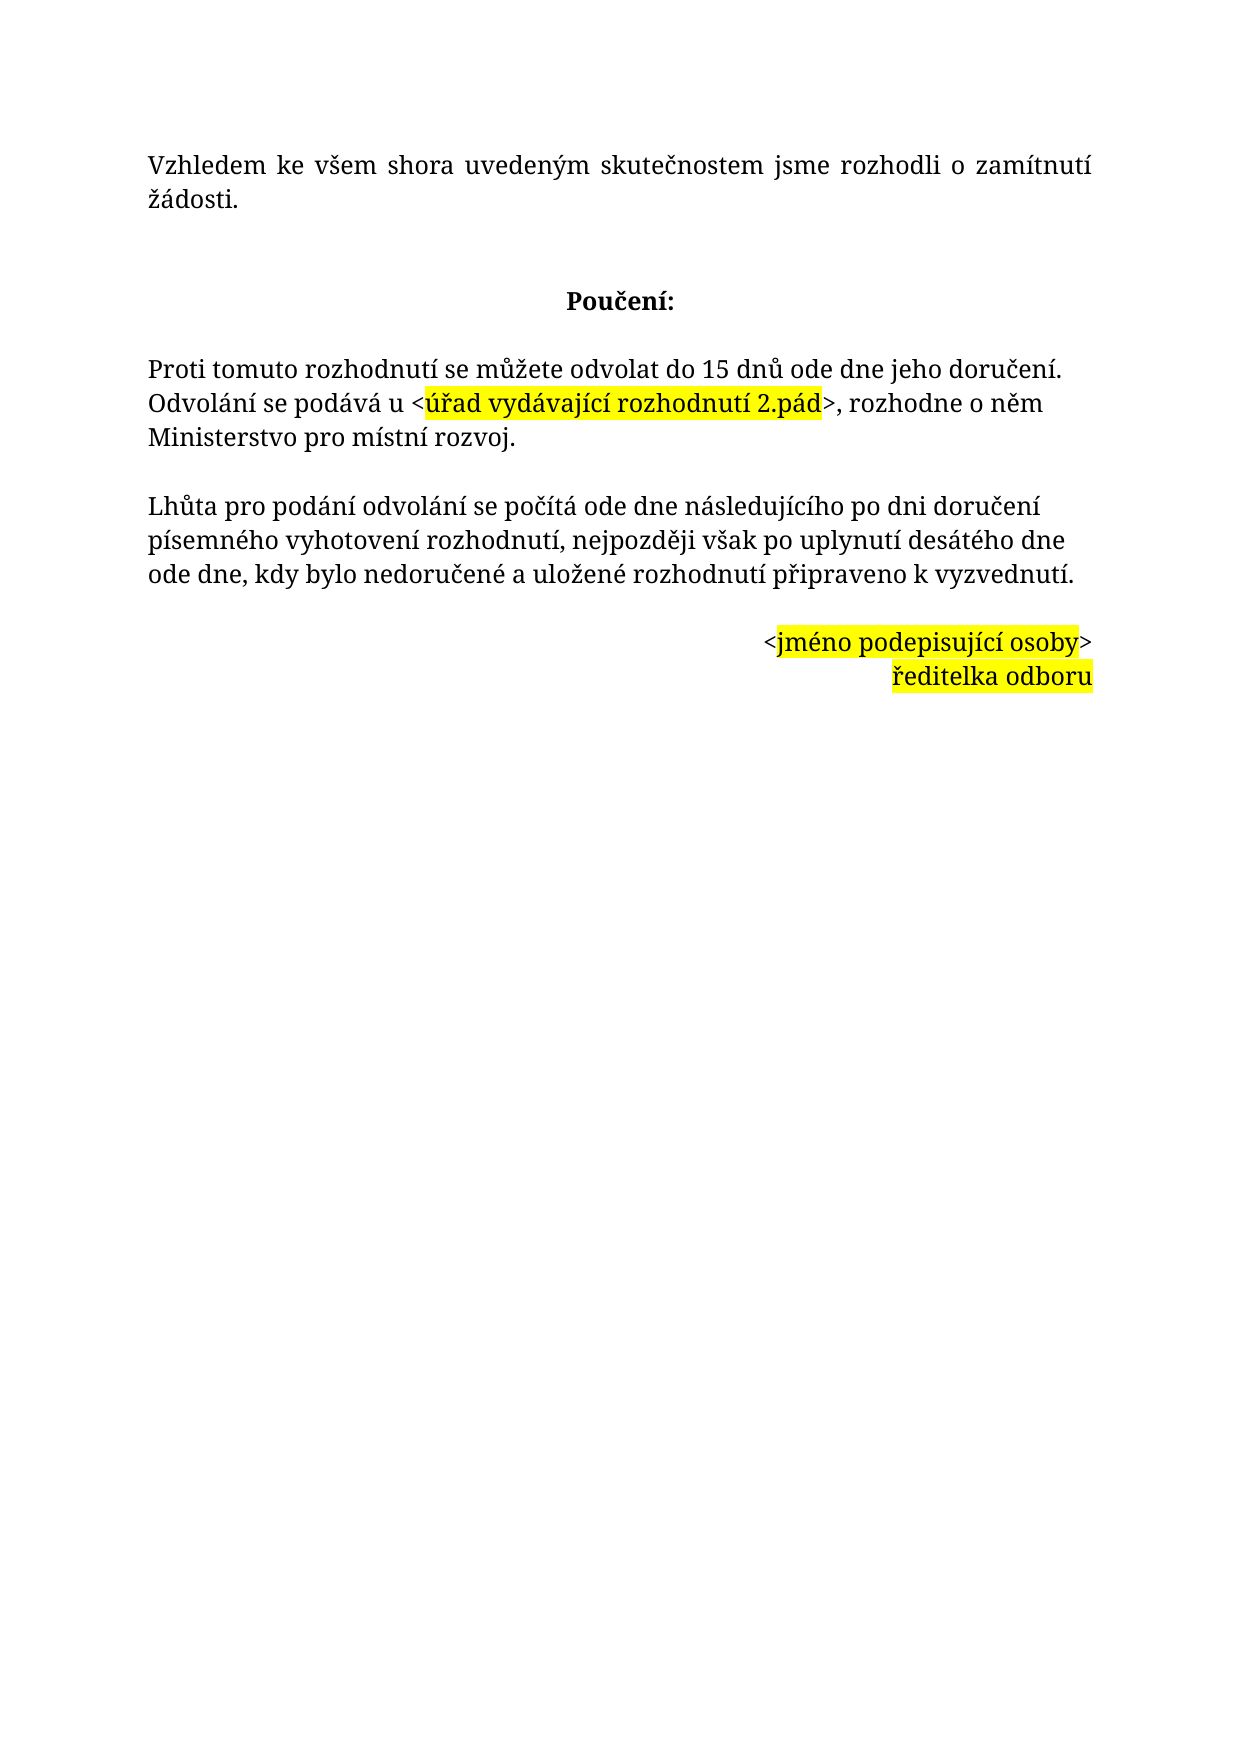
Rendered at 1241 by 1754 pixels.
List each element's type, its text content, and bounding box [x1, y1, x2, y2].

text Poučení: [148, 284, 1093, 318]
text <jméno podepisující osoby> [148, 624, 1093, 658]
text ředitelka odboru [148, 658, 1093, 693]
text Vzhledem ke všem shora uvedeným skutečnostem jsme rozhodli o zamítnutí žádosti. [148, 148, 1093, 216]
text Lhůta pro podání odvolání se počítá ode dne následujícího po dni doručení písemného vyhotovení rozhodnutí, nejpozději však po uplynutí desátého dne ode dne, kdy bylo nedoručené a uložené rozhodnutí připraveno k vyzvednutí. [148, 488, 1093, 590]
text Proti tomuto rozhodnutí se můžete odvolat do 15 dnů ode dne jeho doručení. Odvolání se podává u <úřad vydávající rozhodnutí 2.pád>, rozhodne o něm Ministerstvo pro místní rozvoj. [148, 352, 1093, 454]
